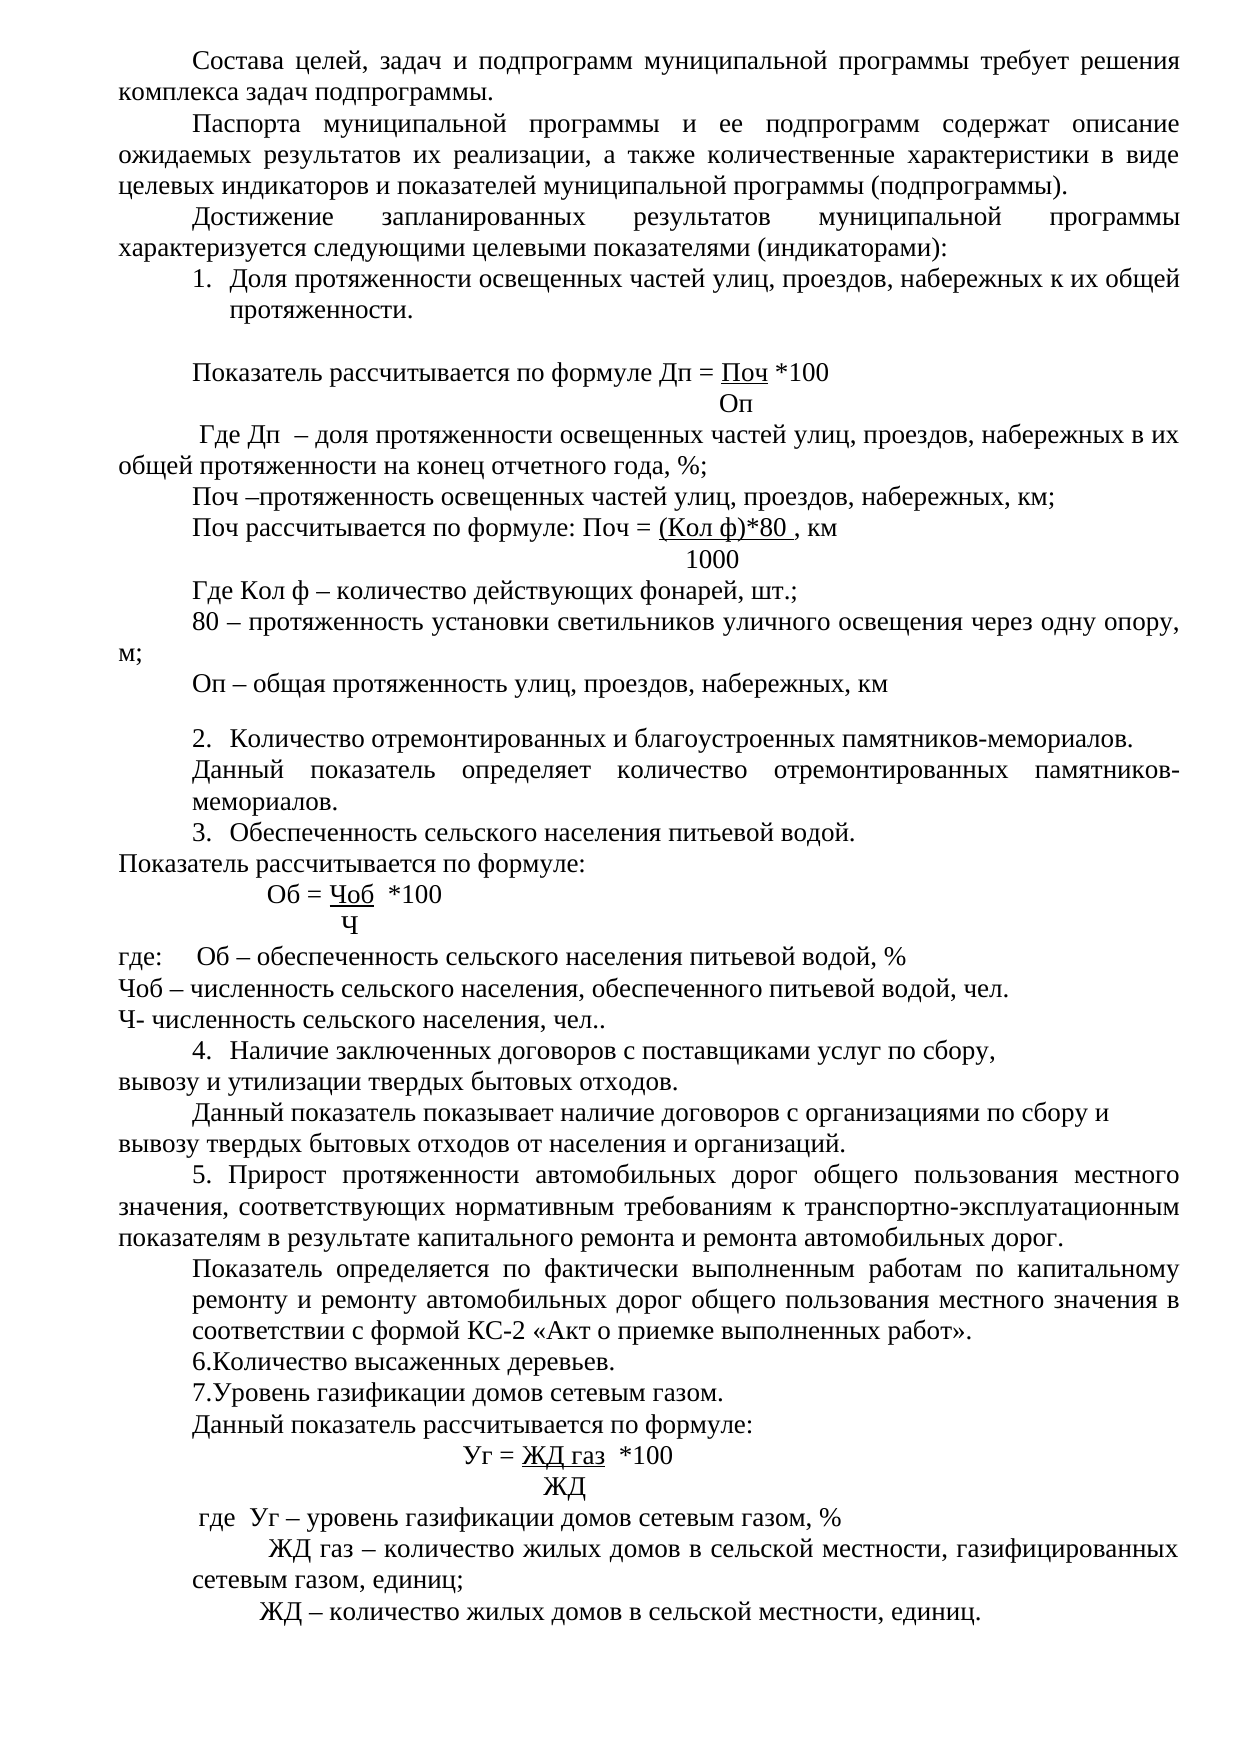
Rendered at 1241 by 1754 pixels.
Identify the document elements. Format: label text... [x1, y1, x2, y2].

text Поч –протяженность освещенных частей улиц, проездов, набережных, км; [118, 480, 1181, 512]
text Оп – общая протяженность улиц, проездов, набережных, км [118, 667, 1181, 698]
text Где Кол ф – количество действующих фонарей, шт.; [118, 574, 1181, 605]
text Показатель рассчитывается по формуле Дп = Поч *100 [118, 356, 1181, 387]
text где: Об – обеспеченность сельского населения питьевой водой, % [118, 941, 1181, 972]
text Данный показатель показывает наличие договоров с организациями по сбору и вывозу твердых бытовых отходов от населения и организаций. [118, 1096, 1181, 1158]
text Оп [118, 387, 1181, 418]
text Данный показатель определяет количество отремонтированных памятников-мемориалов. [192, 754, 1181, 816]
text Показатель рассчитывается по формуле: [118, 847, 1181, 878]
text 80 – протяженность установки светильников уличного освещения через одну опору, м; [118, 605, 1181, 667]
text Поч рассчитывается по формуле: Поч = (Кол ф)*80 , км [118, 512, 1181, 543]
text Уг = ЖД газ *100 [192, 1439, 1181, 1470]
text вывозу и утилизации твердых бытовых отходов. [118, 1065, 1181, 1096]
text где Уг – уровень газификации домов сетевым газом, % [192, 1501, 1181, 1532]
text 5. Прирост протяженности автомобильных дорог общего пользования местного значения, соответствующих нормативным требованиям к транспортно-эксплуатационным показателям в результате капитального ремонта и ремонта автомобильных дорог. [118, 1158, 1181, 1252]
text Ч [118, 909, 1181, 941]
text Паспорта муниципальной программы и ее подпрограмм содержат описание ожидаемых результатов их реализации, а также количественные характеристики в виде целевых индикаторов и показателей муниципальной программы (подпрограммы). [118, 107, 1181, 200]
text Показатель определяется по фактически выполненным работам по капитальному ремонту и ремонту автомобильных дорог общего пользования местного значения в соответствии с формой КС-2 «Акт о приемке выполненных работ». [192, 1252, 1181, 1345]
list Доля протяженности освещенных частей улиц, проездов, набережных к их общей протяженности. [192, 262, 1181, 325]
list Обеспеченность сельского населения питьевой водой. [192, 816, 1181, 847]
text Где Дп – доля протяженности освещенных частей улиц, проездов, набережных в их общей протяженности на конец отчетного года, %; [118, 418, 1181, 480]
text Чоб – численность сельского населения, обеспеченного питьевой водой, чел. [118, 972, 1181, 1003]
list Количество отремонтированных и благоустроенных памятников-мемориалов. [192, 722, 1181, 754]
text Об = Чоб *100 [118, 878, 1181, 909]
text 6.Количество высаженных деревьев. [192, 1345, 1181, 1377]
text ЖД [192, 1470, 1181, 1501]
text ЖД – количество жилых домов в сельской местности, единиц. [192, 1594, 1181, 1626]
text Ч- численность сельского населения, чел.. [118, 1003, 1181, 1034]
text 7.Уровень газификации домов сетевым газом. [192, 1377, 1181, 1408]
text Состава целей, задач и подпрограмм муниципальной программы требует решения комплекса задач подпрограммы. [118, 44, 1181, 107]
text Данный показатель рассчитывается по формуле: [192, 1408, 1181, 1439]
text ЖД газ – количество жилых домов в сельской местности, газифицированных сетевым газом, единиц; [192, 1532, 1181, 1594]
list Наличие заключенных договоров с поставщиками услуг по сбору, [192, 1034, 1181, 1065]
text 1000 [118, 543, 1181, 574]
text Достижение запланированных результатов муниципальной программы характеризуется следующими целевыми показателями (индикаторами): [118, 200, 1181, 262]
